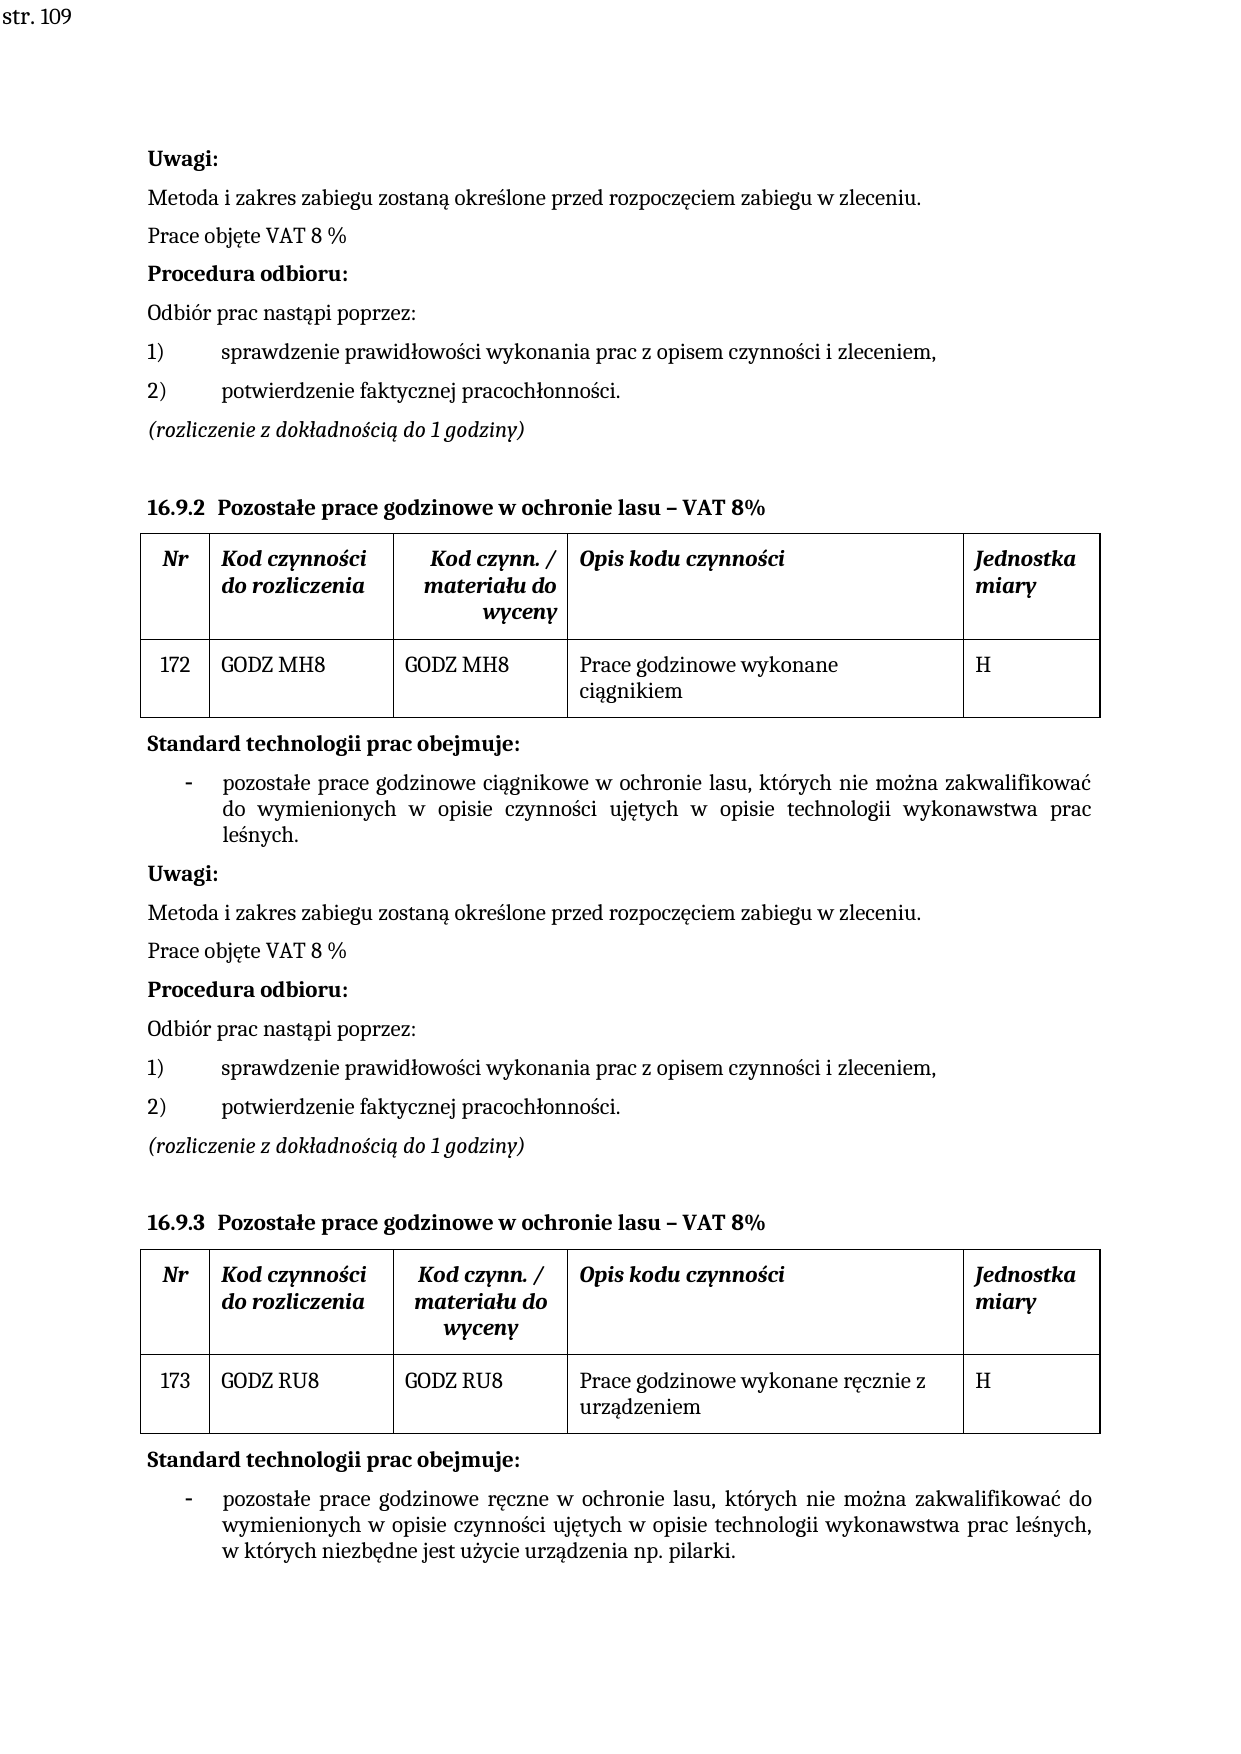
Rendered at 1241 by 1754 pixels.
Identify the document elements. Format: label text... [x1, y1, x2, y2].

subtitle Pozostałe prace godzinowe w ochronie lasu – VAT 8% [147, 1210, 1119, 1236]
text Standard technologii prac obejmuje: [147, 1446, 1119, 1473]
subtitle Uwagi: [147, 146, 1119, 172]
subtitle Pozostałe prace godzinowe w ochronie lasu – VAT 8% [147, 494, 1119, 521]
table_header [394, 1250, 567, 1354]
list potwierdzenie faktycznej pracochłonności. [147, 378, 1119, 404]
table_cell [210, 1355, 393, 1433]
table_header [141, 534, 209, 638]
subtitle Uwagi: [147, 861, 1119, 887]
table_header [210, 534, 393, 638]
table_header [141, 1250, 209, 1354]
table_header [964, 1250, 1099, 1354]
list sprawdzenie prawidłowości wykonania prac z opisem czynności i zleceniem, [147, 1055, 1119, 1081]
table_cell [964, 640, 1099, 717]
text (rozliczenie z dokładnością do 1 godziny) [147, 1132, 1119, 1159]
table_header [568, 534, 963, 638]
text Odbiór prac nastąpi poprzez: [147, 300, 1119, 326]
text Odbiór prac nastąpi poprzez: [147, 1016, 1119, 1042]
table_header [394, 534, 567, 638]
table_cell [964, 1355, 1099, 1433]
list sprawdzenie prawidłowości wykonania prac z opisem czynności i zleceniem, [147, 339, 1119, 365]
list potwierdzenie faktycznej pracochłonności. [147, 1094, 1119, 1120]
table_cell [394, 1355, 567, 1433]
subtitle Procedura odbioru: [147, 261, 1119, 287]
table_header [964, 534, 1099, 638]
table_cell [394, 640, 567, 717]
text Metoda i zakres zabiegu zostaną określone przed rozpoczęciem zabiegu w zleceniu. Prace objęte VAT 8 % [147, 184, 963, 249]
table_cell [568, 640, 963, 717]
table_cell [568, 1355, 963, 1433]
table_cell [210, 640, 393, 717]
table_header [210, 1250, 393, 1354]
text Metoda i zakres zabiegu zostaną określone przed rozpoczęciem zabiegu w zleceniu. Prace objęte VAT 8 % [147, 900, 963, 964]
text Standard technologii prac obejmuje: [147, 731, 1119, 757]
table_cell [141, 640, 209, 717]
list pozostałe prace godzinowe ręczne w ochronie lasu, których nie można zakwalifikować do wymienionych w opisie czynności ujętych w opisie technologii wykonawstwa prac leśnych, w których niezbędne jest użycie urządzenia np. pilarki. [185, 1485, 1093, 1564]
subtitle Procedura odbioru: [147, 977, 1119, 1003]
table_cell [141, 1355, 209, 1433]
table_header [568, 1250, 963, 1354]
list pozostałe prace godzinowe ciągnikowe w ochronie lasu, których nie można zakwalifikować do wymienionych w opisie czynności ujętych w opisie technologii wykonawstwa prac leśnych. [185, 769, 1092, 848]
text (rozliczenie z dokładnością do 1 godziny) [147, 417, 1119, 443]
